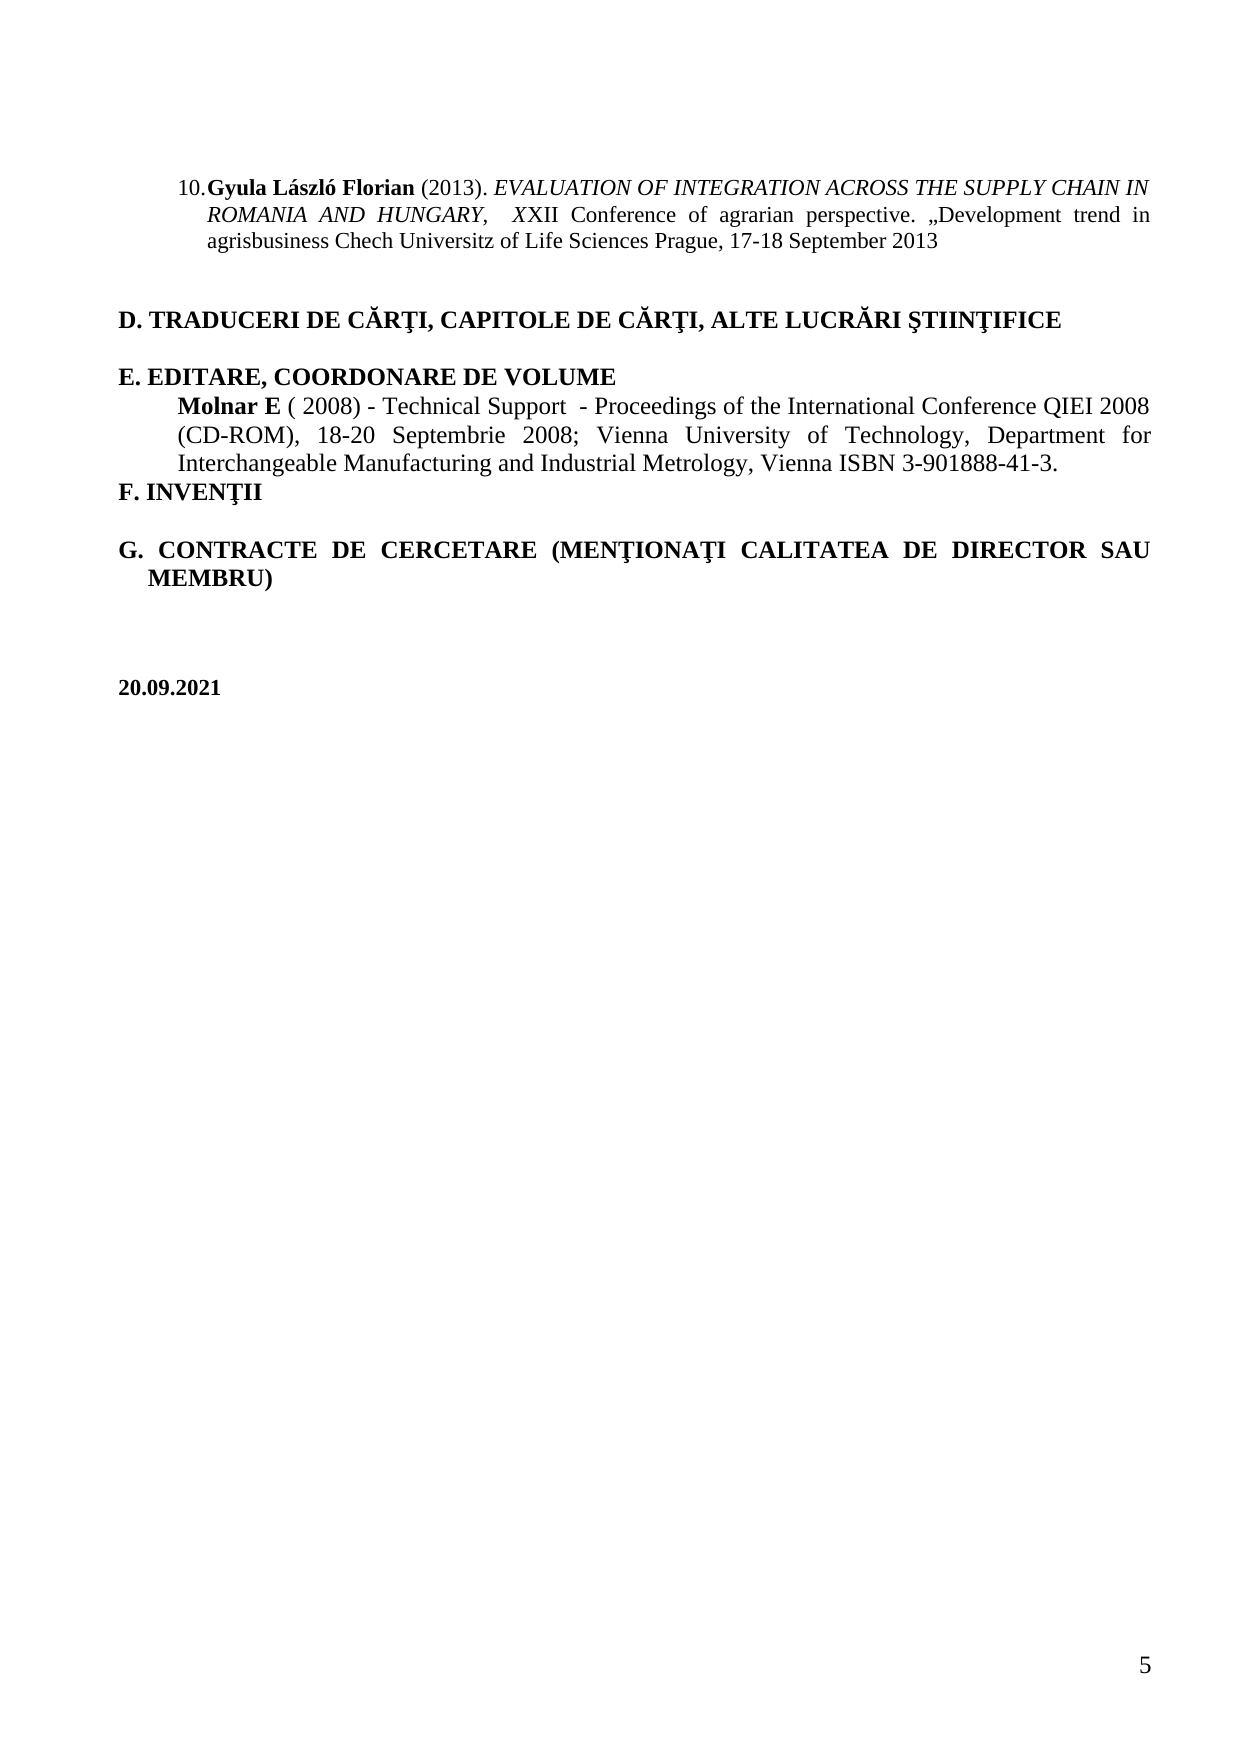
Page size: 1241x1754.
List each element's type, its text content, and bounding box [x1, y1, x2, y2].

list Gyula László Florian (2013). EVALUATION OF INTEGRATION ACROSS THE SUPPLY CHAIN IN ROMANIA AND HUNGARY, XXII Conference of agrarian perspective. „Development trend in agrisbusiness Chech Universitz of Life Sciences Prague, 17-18 September 2013 [177, 174, 1152, 253]
text E. EDITARE, COORDONARE DE VOLUME [118, 362, 1152, 391]
text G. CONTRACTE DE CERCETARE (MENŢIONAŢI CALITATEA DE DIRECTOR SAU MEMBRU) [118, 535, 1152, 592]
text F. INVENŢII [118, 477, 1152, 506]
text 20.09.2021 [118, 674, 1152, 700]
text Molnar E ( 2008) - Technical Support - Proceedings of the International Conference QIEI 2008 (CD-ROM), 18-20 Septembrie 2008; Vienna University of Technology, Department for Interchangeable Manufacturing and Industrial Metrology, Vienna ISBN 3-901888-41-3. [177, 391, 1152, 477]
text D. TRADUCERI DE CĂRŢI, CAPITOLE DE CĂRŢI, ALTE LUCRĂRI ŞTIINŢIFICE [118, 305, 1152, 333]
